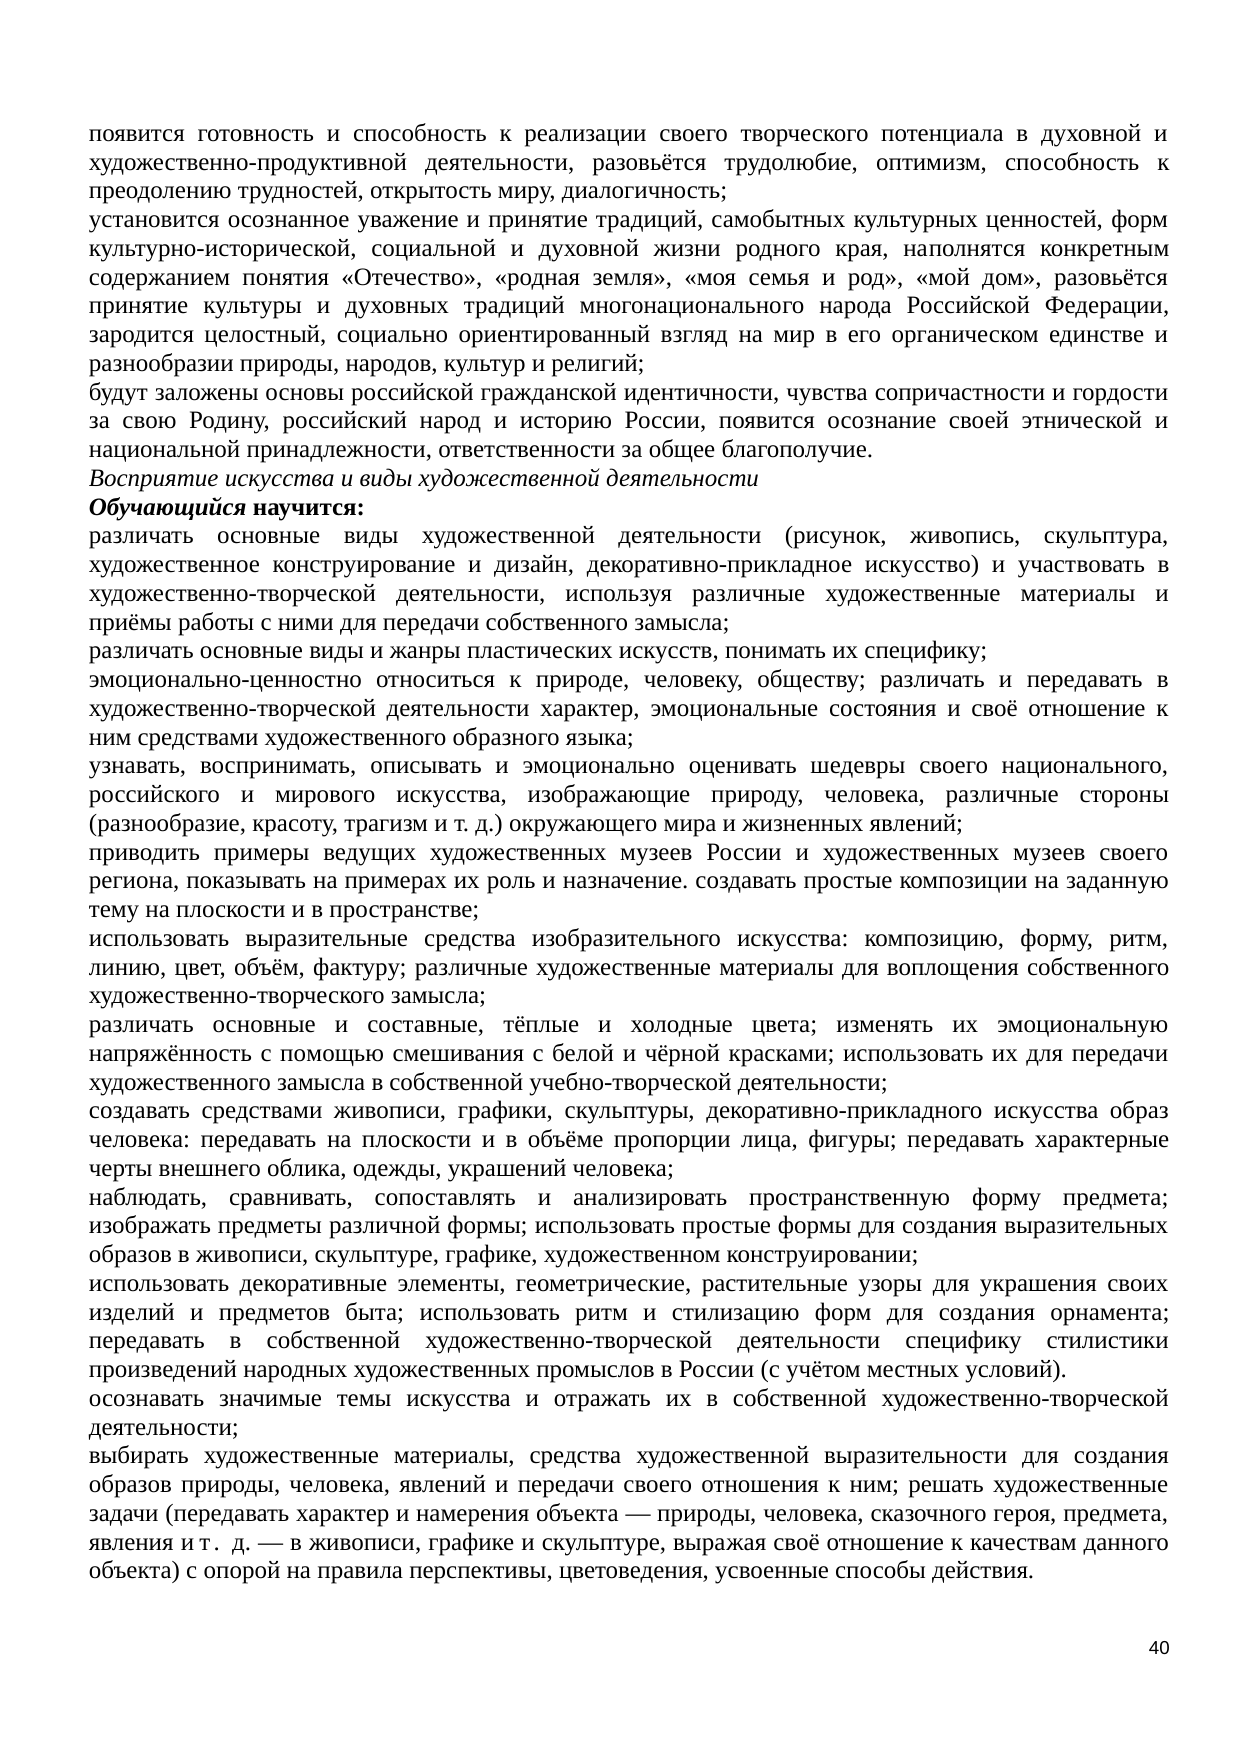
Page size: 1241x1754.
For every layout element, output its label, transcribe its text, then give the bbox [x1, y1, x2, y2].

text Восприятие искусства и виды художественной деятельности [89, 463, 1169, 492]
text приводить примеры ведущих художественных музеев России и художественных музеев своего региона, показывать на примерах их роль и назначение. создавать простые композиции на заданную тему на плоскости и в пространстве; [89, 837, 1169, 923]
text использовать выразительные средства изобразительного искусства: композицию, форму, ритм, линию, цвет, объём, фактуру; различные художественные материалы для воплощения собственного художественно-творческого замысла; [89, 923, 1169, 1009]
text узнавать, воспринимать, описывать и эмоционально оценивать шедевры своего национального, российского и мирового искусства, изображающие природу, человека, различные стороны (разнообразие, красоту, трагизм и т. д.) окружающего мира и жизненных явлений; [89, 751, 1169, 837]
text различать основные виды художественной деятельности (рисунок, живопись, скульптура, художественное конструирование и дизайн, декоративно-прикладное искусство) и участвовать в художественно-творческой деятельности, используя различные художественные материалы и приёмы работы с ними для передачи собственного замысла; [89, 521, 1169, 636]
text использовать декоративные элементы, геометрические, растительные узоры для украшения своих изделий и предметов быта; использовать ритм и стилизацию форм для создания орнамента; передавать в собственной художественно-творческой деятельности специфику стилистики произведений народных художественных промыслов в России (с учётом местных условий). [89, 1268, 1169, 1383]
text появится готовность и способность к реализации своего творческого потенциала в духовной и художественно-продуктивной деятельности, разовьётся трудолюбие, оптимизм, способность к преодолению трудностей, открытость миру, диалогичность; [89, 118, 1169, 204]
text различать основные и составные, тёплые и холодные цвета; изменять их эмоциональную напряжённость с помощью смешивания с белой и чёрной красками; использовать их для передачи художественного замысла в собственной учебно-творческой деятельности; [89, 1009, 1169, 1096]
text осознавать значимые темы искусства и отражать их в собственной художественно-творческой деятельности; [89, 1383, 1169, 1441]
text установится осознанное уважение и принятие традиций, самобытных культурных ценностей, форм культурно-исторической, социальной и духовной жизни родного края, наполнятся конкретным содержанием понятия «Отечество», «родная земля», «моя семья и род», «мой дом», разовьётся принятие культуры и духовных традиций многонационального народа Российской Федерации, зародится целостный, социально ориентированный взгляд на мир в его органическом единстве и разнообразии природы, народов, культур и религий; [89, 204, 1169, 377]
text создавать средствами живописи, графики, скульптуры, декоративно-прикладного искусства образ человека: передавать на плоскости и в объёме пропорции лица, фигуры; передавать характерные черты внешнего облика, одежды, украшений человека; [89, 1096, 1169, 1182]
text наблюдать, сравнивать, сопоставлять и анализировать пространственную форму предмета; изображать предметы различной формы; использовать простые формы для создания выразительных образов в живописи, скульптуре, графике, художественном конструировании; [89, 1182, 1169, 1268]
text Обучающийся научится: [89, 492, 1169, 521]
text выбирать художественные материалы, средства художественной выразительности для создания образов природы, человека, явлений и передачи своего отношения к ним; решать художественные задачи (передавать характер и намерения объекта — природы, человека, сказочного героя, предмета, явления ит. д. — в живописи, графике и скульптуре, выражая своё отношение к качествам данного объекта) с опорой на правила перспективы, цветоведения, усвоенные способы действия. [89, 1441, 1169, 1584]
text эмоционально-ценностно относиться к природе, человеку, обществу; различать и передавать в художественно-творческой деятельности характер, эмоциональные состояния и своё отношение к ним средствами художественного образного языка; [89, 664, 1169, 751]
text различать основные виды и жанры пластических искусств, понимать их специфику; [89, 636, 1169, 664]
text будут заложены основы российской гражданской идентичности, чувства сопричастности и гордости за свою Родину, российский народ и историю России, появится осознание своей этнической и национальной принадлежности, ответственности за общее благополучие. [89, 377, 1169, 463]
